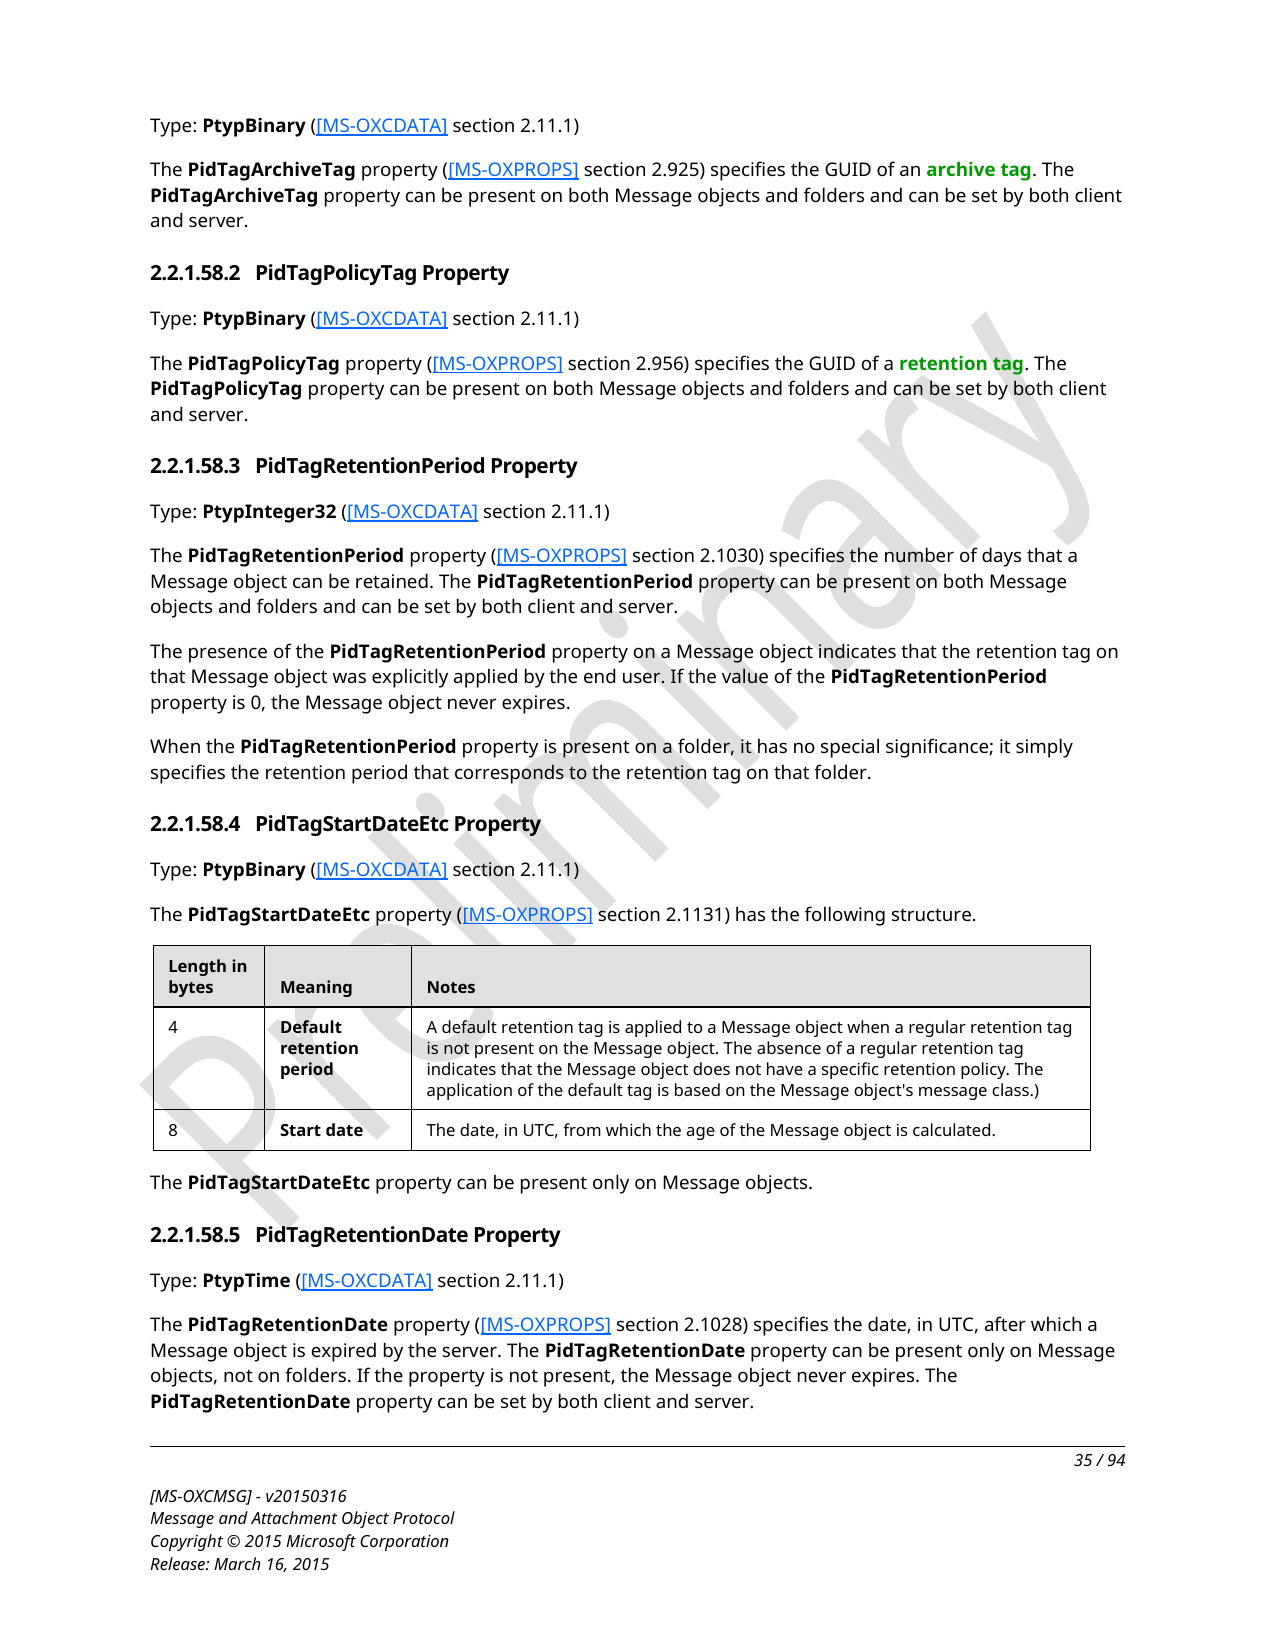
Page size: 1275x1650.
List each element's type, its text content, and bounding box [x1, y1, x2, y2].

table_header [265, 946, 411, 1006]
text Type: PtypTime ([MS-OXCDATA] section 2.11.1) [150, 1267, 1125, 1293]
subtitle PidTagRetentionDate Property [150, 1220, 1125, 1248]
text Type: PtypInteger32 ([MS-OXCDATA] section 2.11.1) [150, 498, 1125, 524]
text The PidTagArchiveTag property ([MS-OXPROPS] section 2.925) specifies the GUID of an archive tag. The PidTagArchiveTag property can be present on both Message objects and folders and can be set by both client and server. [150, 157, 1125, 233]
text Type: PtypBinary ([MS-OXCDATA] section 2.11.1) [150, 112, 1125, 138]
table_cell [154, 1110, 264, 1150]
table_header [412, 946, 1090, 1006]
text The PidTagRetentionDate property ([MS-OXPROPS] section 2.1028) specifies the date, in UTC, after which a Message object is expired by the server. The PidTagRetentionDate property can be present only on Message objects, not on folders. If the property is not present, the Message object never expires. The PidTagRetentionDate property can be set by both client and server. [150, 1312, 1125, 1414]
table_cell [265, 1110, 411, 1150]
text The PidTagStartDateEtc property ([MS-OXPROPS] section 2.1131) has the following structure. [150, 901, 1125, 926]
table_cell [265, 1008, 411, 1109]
text The PidTagStartDateEtc property can be present only on Message objects. [150, 1169, 1125, 1195]
subtitle PidTagRetentionPeriod Property [150, 451, 1125, 480]
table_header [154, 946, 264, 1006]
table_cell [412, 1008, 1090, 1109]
text Type: PtypBinary ([MS-OXCDATA] section 2.11.1) [150, 857, 1125, 882]
text Type: PtypBinary ([MS-OXCDATA] section 2.11.1) [150, 306, 1125, 331]
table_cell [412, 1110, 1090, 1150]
text The PidTagRetentionPeriod property ([MS-OXPROPS] section 2.1030) specifies the number of days that a Message object can be retained. The PidTagRetentionPeriod property can be present on both Message objects and folders and can be set by both client and server. [150, 543, 1125, 619]
subtitle PidTagPolicyTag Property [150, 258, 1125, 287]
text When the PidTagRetentionPeriod property is present on a folder, it has no special significance; it simply specifies the retention period that corresponds to the retention tag on that folder. [150, 733, 1125, 784]
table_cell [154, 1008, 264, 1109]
text The PidTagPolicyTag property ([MS-OXPROPS] section 2.956) specifies the GUID of a retention tag. The PidTagPolicyTag property can be present on both Message objects and folders and can be set by both client and server. [150, 350, 1125, 426]
subtitle PidTagStartDateEtc Property [150, 809, 1125, 838]
text The presence of the PidTagRetentionPeriod property on a Message object indicates that the retention tag on that Message object was explicitly applied by the end user. If the value of the PidTagRetentionPeriod property is 0, the Message object never expires. [150, 638, 1125, 715]
